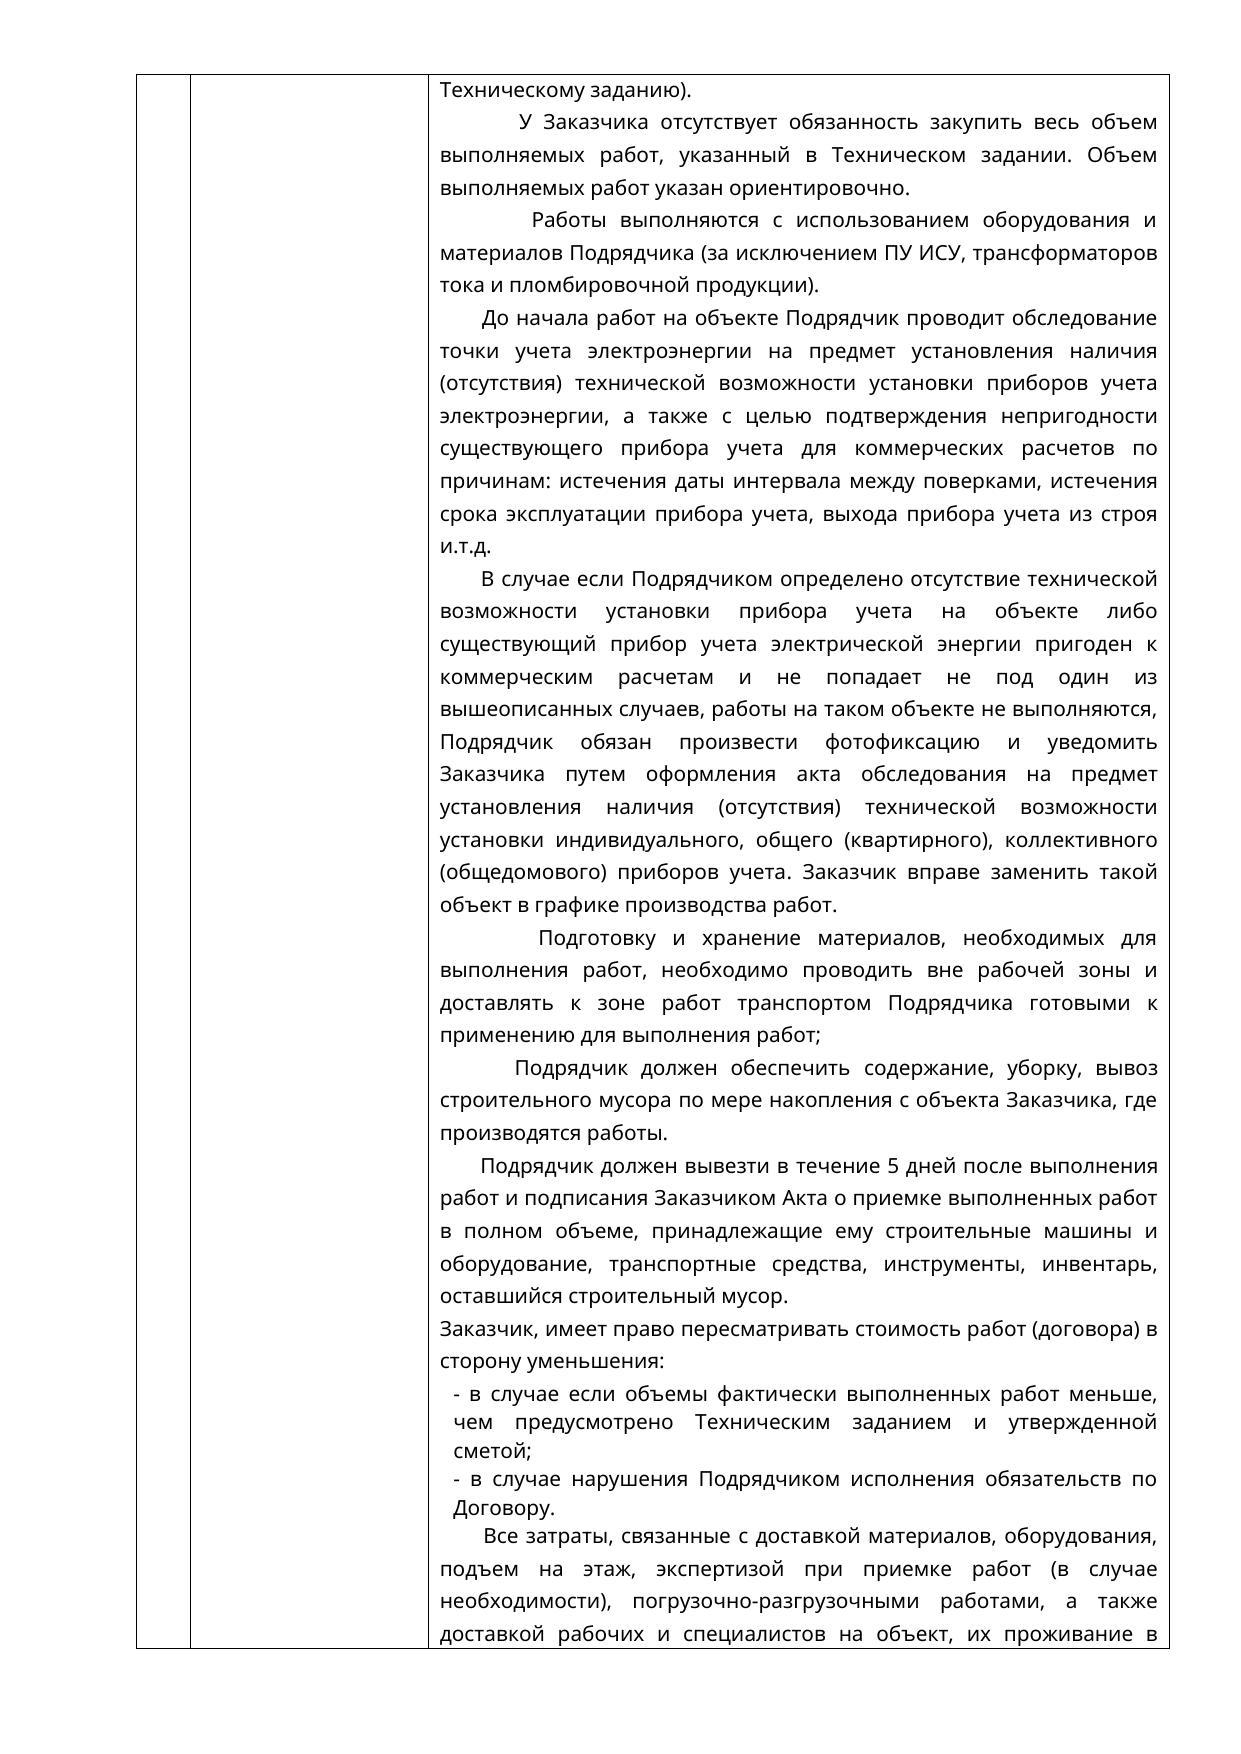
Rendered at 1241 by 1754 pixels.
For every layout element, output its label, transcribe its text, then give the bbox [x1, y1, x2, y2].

table_cell 4 [137, 75, 190, 1647]
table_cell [429, 75, 1169, 1647]
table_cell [191, 75, 428, 1647]
